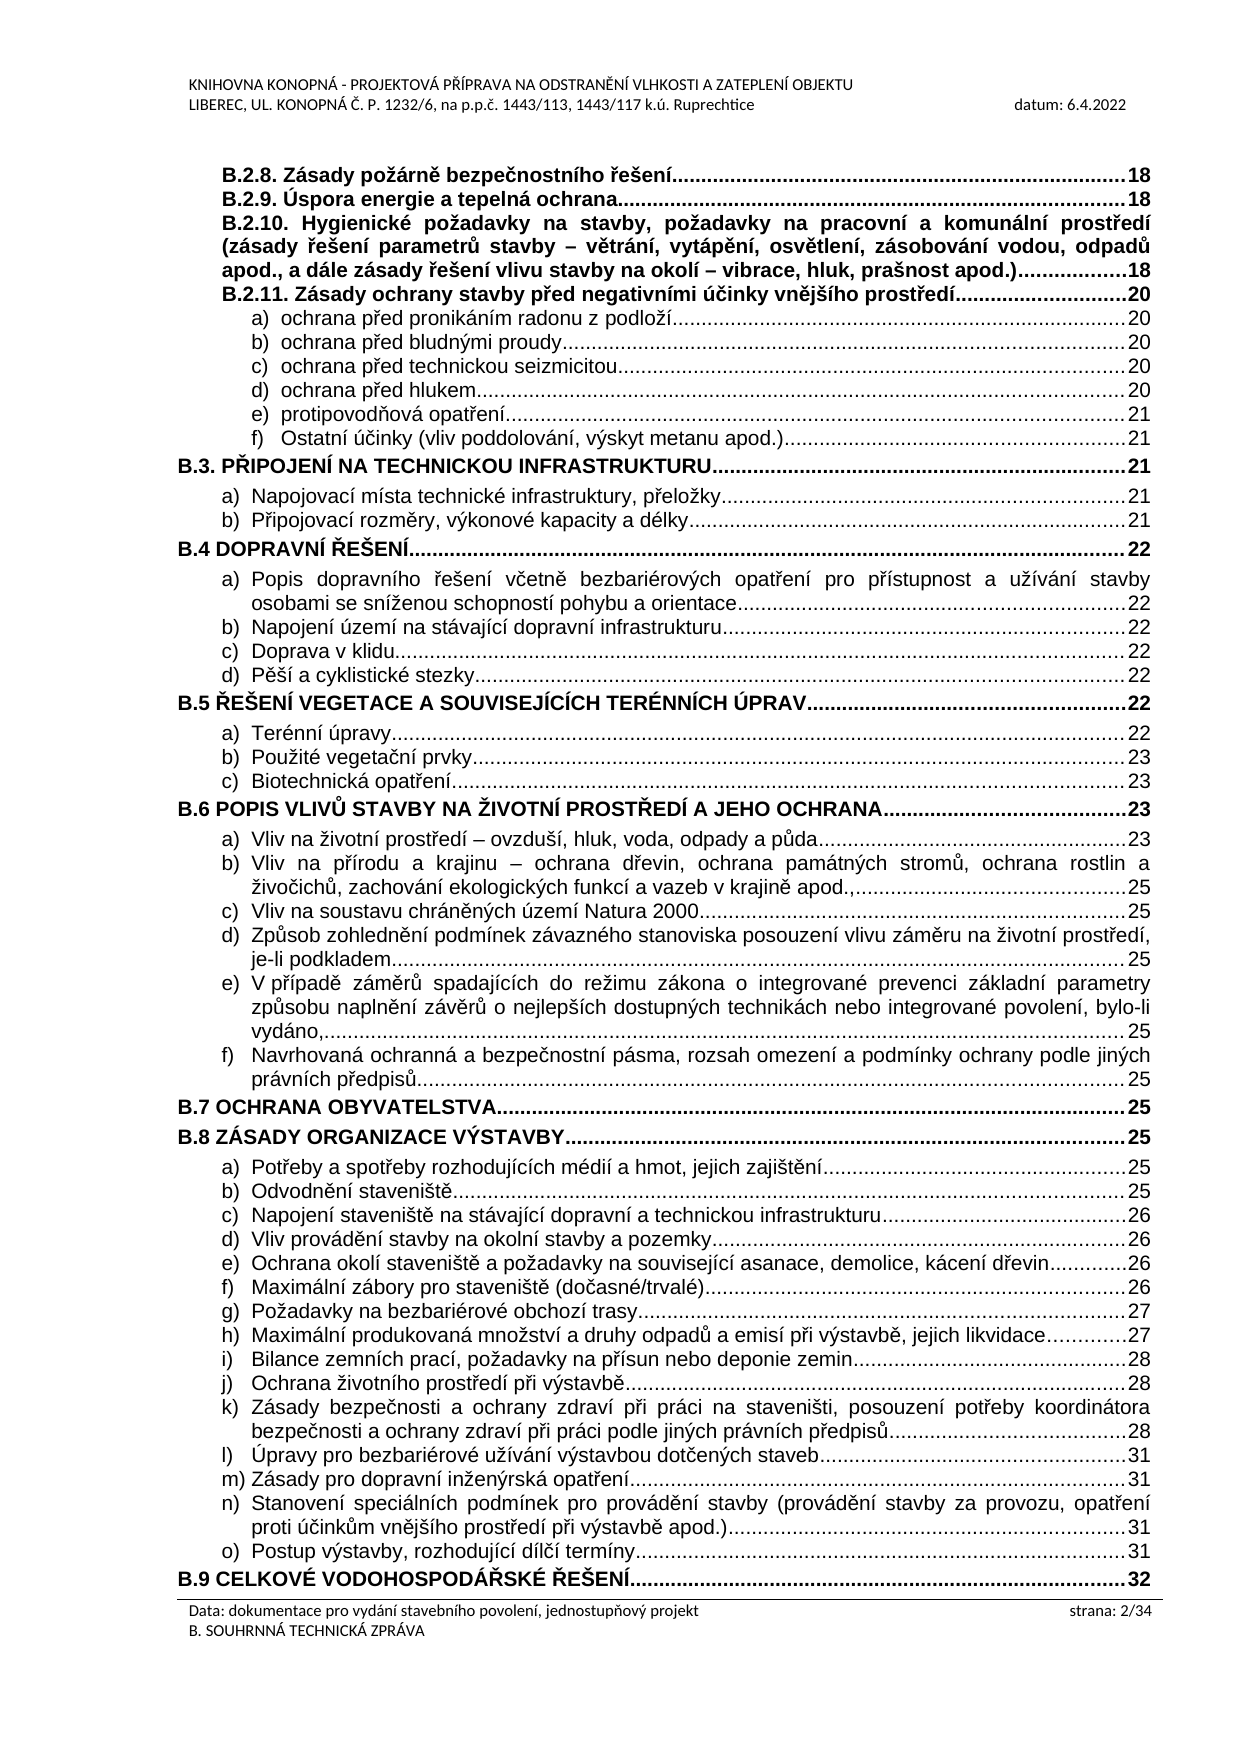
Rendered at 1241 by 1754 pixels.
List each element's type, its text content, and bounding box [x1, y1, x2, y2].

text c) Vliv na soustavu chráněných území Natura 2000 25 [221, 899, 1152, 923]
text B.2.8. Zásady požárně bezpečnostního řešení 18 [222, 162, 1152, 186]
text e) V případě záměrů spadajících do režimu zákona o integrované prevenci základní parametry způsobu naplnění závěrů o nejlepších dostupných technikách nebo integrované povolení, bylo-li vydáno, 25 [221, 971, 1152, 1043]
text B.6 Popis vlivů stavby na životní prostředí a jeho ochrana 23 [177, 797, 1152, 821]
text d) ochrana před hlukem 20 [251, 378, 1152, 402]
text e) protipovodňová opatření 21 [251, 402, 1152, 426]
text a) Potřeby a spotřeby rozhodujících médií a hmot, jejich zajištění 25 [221, 1155, 1152, 1179]
text f) Maximální zábory pro staveniště (dočasné/trvalé) 26 [221, 1275, 1152, 1299]
text a) ochrana před pronikáním radonu z podloží 20 [251, 306, 1152, 330]
text d) Pěší a cyklistické stezky 22 [221, 662, 1152, 686]
text m) Zásady pro dopravní inženýrská opatření 31 [221, 1467, 1152, 1491]
text g) Požadavky na bezbariérové obchozí trasy 27 [221, 1299, 1152, 1323]
text B.5 Řešení vegetace a souvisejících terénních úprav 22 [177, 691, 1152, 714]
text e) Ochrana okolí staveniště a požadavky na související asanace, demolice, kácení dřevin 26 [221, 1251, 1152, 1275]
text a) Popis dopravního řešení včetně bezbariérových opatření pro přístupnost a užívání stavby osobami se sníženou schopností pohybu a orientace 22 [221, 567, 1152, 614]
text b) Vliv na přírodu a krajinu – ochrana dřevin, ochrana památných stromů, ochrana rostlin a živočichů, zachování ekologických funkcí a vazeb v krajině apod., 25 [221, 851, 1152, 899]
text b) Napojení území na stávající dopravní infrastrukturu 22 [221, 614, 1152, 638]
text B.2.9. Úspora energie a tepelná ochrana 18 [222, 186, 1152, 210]
text n) Stanovení speciálních podmínek pro provádění stavby (provádění stavby za provozu, opatření proti účinkům vnějšího prostředí při výstavbě apod.) 31 [221, 1491, 1152, 1538]
text a) Vliv na životní prostředí – ovzduší, hluk, voda, odpady a půda 23 [221, 827, 1152, 851]
text B.8 Zásady organizace výstavby 25 [177, 1125, 1152, 1149]
text b) Připojovací rozměry, výkonové kapacity a délky 21 [221, 508, 1152, 532]
text b) ochrana před bludnými proudy 20 [251, 330, 1152, 354]
text c) ochrana před technickou seizmicitou 20 [251, 354, 1152, 378]
text d) Způsob zohlednění podmínek závazného stanoviska posouzení vlivu záměru na životní prostředí, je-li podkladem 25 [221, 923, 1152, 971]
text i) Bilance zemních prací, požadavky na přísun nebo deponie zemin 28 [221, 1347, 1152, 1371]
text f) Navrhovaná ochranná a bezpečnostní pásma, rozsah omezení a podmínky ochrany podle jiných právních předpisů 25 [221, 1043, 1152, 1091]
text k) Zásady bezpečnosti a ochrany zdraví při práci na staveništi, posouzení potřeby koordinátora bezpečnosti a ochrany zdraví při práci podle jiných právních předpisů 28 [221, 1395, 1152, 1443]
text B.7 Ochrana obyvatelstva 25 [177, 1095, 1152, 1119]
text f) Ostatní účinky (vliv poddolování, výskyt metanu apod.) 21 [251, 426, 1152, 450]
text B.4 Dopravní řešení 22 [177, 536, 1152, 560]
text j) Ochrana životního prostředí při výstavbě 28 [221, 1371, 1152, 1395]
text B.9 Celkové vodohospodářské řešení 32 [177, 1567, 1152, 1591]
text l) Úpravy pro bezbariérové užívání výstavbou dotčených staveb 31 [221, 1443, 1152, 1467]
text a) Napojovací místa technické infrastruktury, přeložky 21 [221, 484, 1152, 508]
text B.3. Připojení na technickou infrastrukturu 21 [177, 454, 1152, 478]
text b) Použité vegetační prvky 23 [221, 745, 1152, 769]
text c) Doprava v klidu 22 [221, 638, 1152, 662]
text c) Napojení staveniště na stávající dopravní a technickou infrastrukturu 26 [221, 1203, 1152, 1227]
text a) Terénní úpravy 22 [221, 721, 1152, 745]
text B.2.10. Hygienické požadavky na stavby, požadavky na pracovní a komunální prostředí (zásady řešení parametrů stavby – větrání, vytápění, osvětlení, zásobování vodou, odpadů apod., a dále zásady řešení vlivu stavby na okolí – vibrace, hluk, prašnost apod.) 18 [222, 210, 1152, 282]
text c) Biotechnická opatření 23 [221, 769, 1152, 793]
text b) Odvodnění staveniště 25 [221, 1179, 1152, 1203]
text o) Postup výstavby, rozhodující dílčí termíny 31 [221, 1538, 1152, 1562]
text d) Vliv provádění stavby na okolní stavby a pozemky 26 [221, 1227, 1152, 1251]
text B.2.11. Zásady ochrany stavby před negativními účinky vnějšího prostředí 20 [222, 282, 1152, 306]
text h) Maximální produkovaná množství a druhy odpadů a emisí při výstavbě, jejich likvidace 27 [221, 1323, 1152, 1347]
